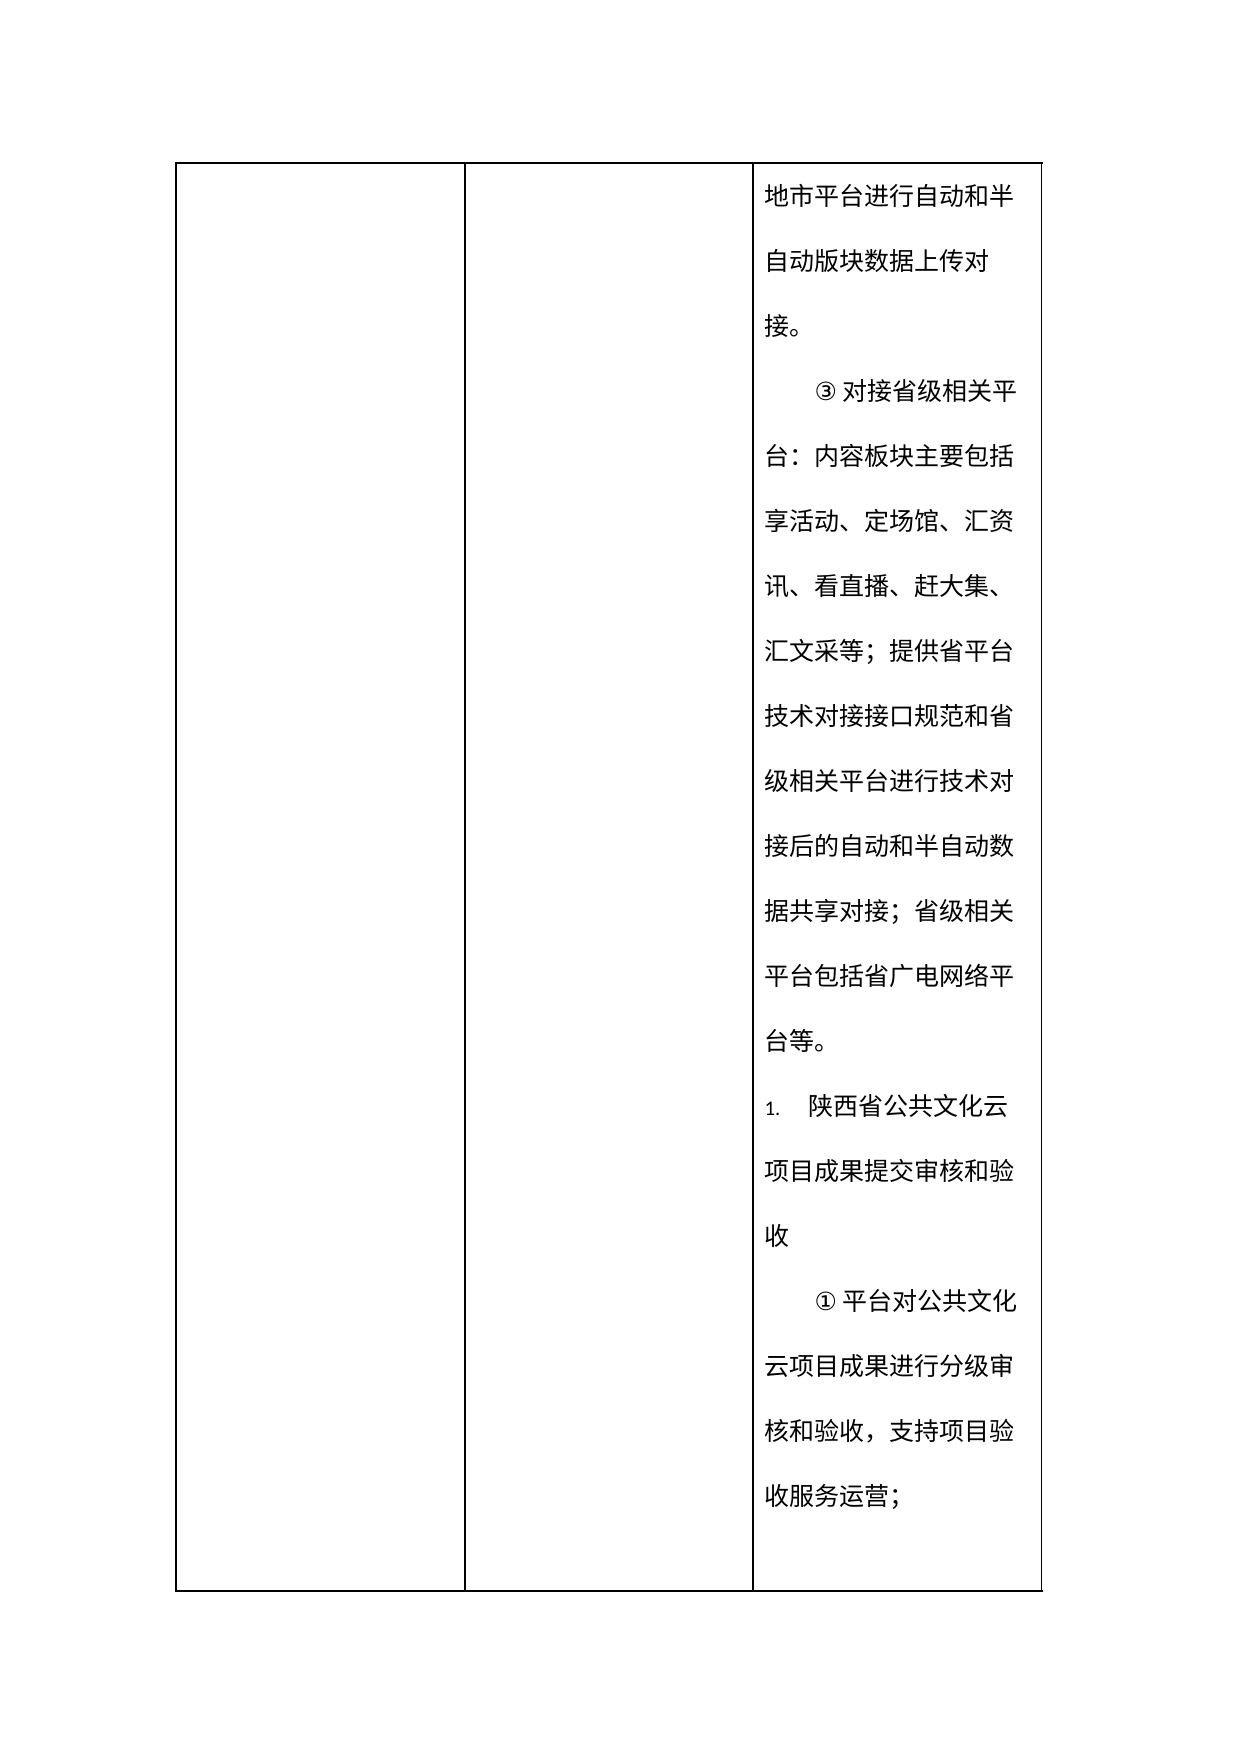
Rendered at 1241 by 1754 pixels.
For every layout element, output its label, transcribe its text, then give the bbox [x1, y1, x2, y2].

table_cell [466, 164, 752, 1590]
table_cell 1 [177, 164, 464, 1590]
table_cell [754, 164, 1041, 1590]
